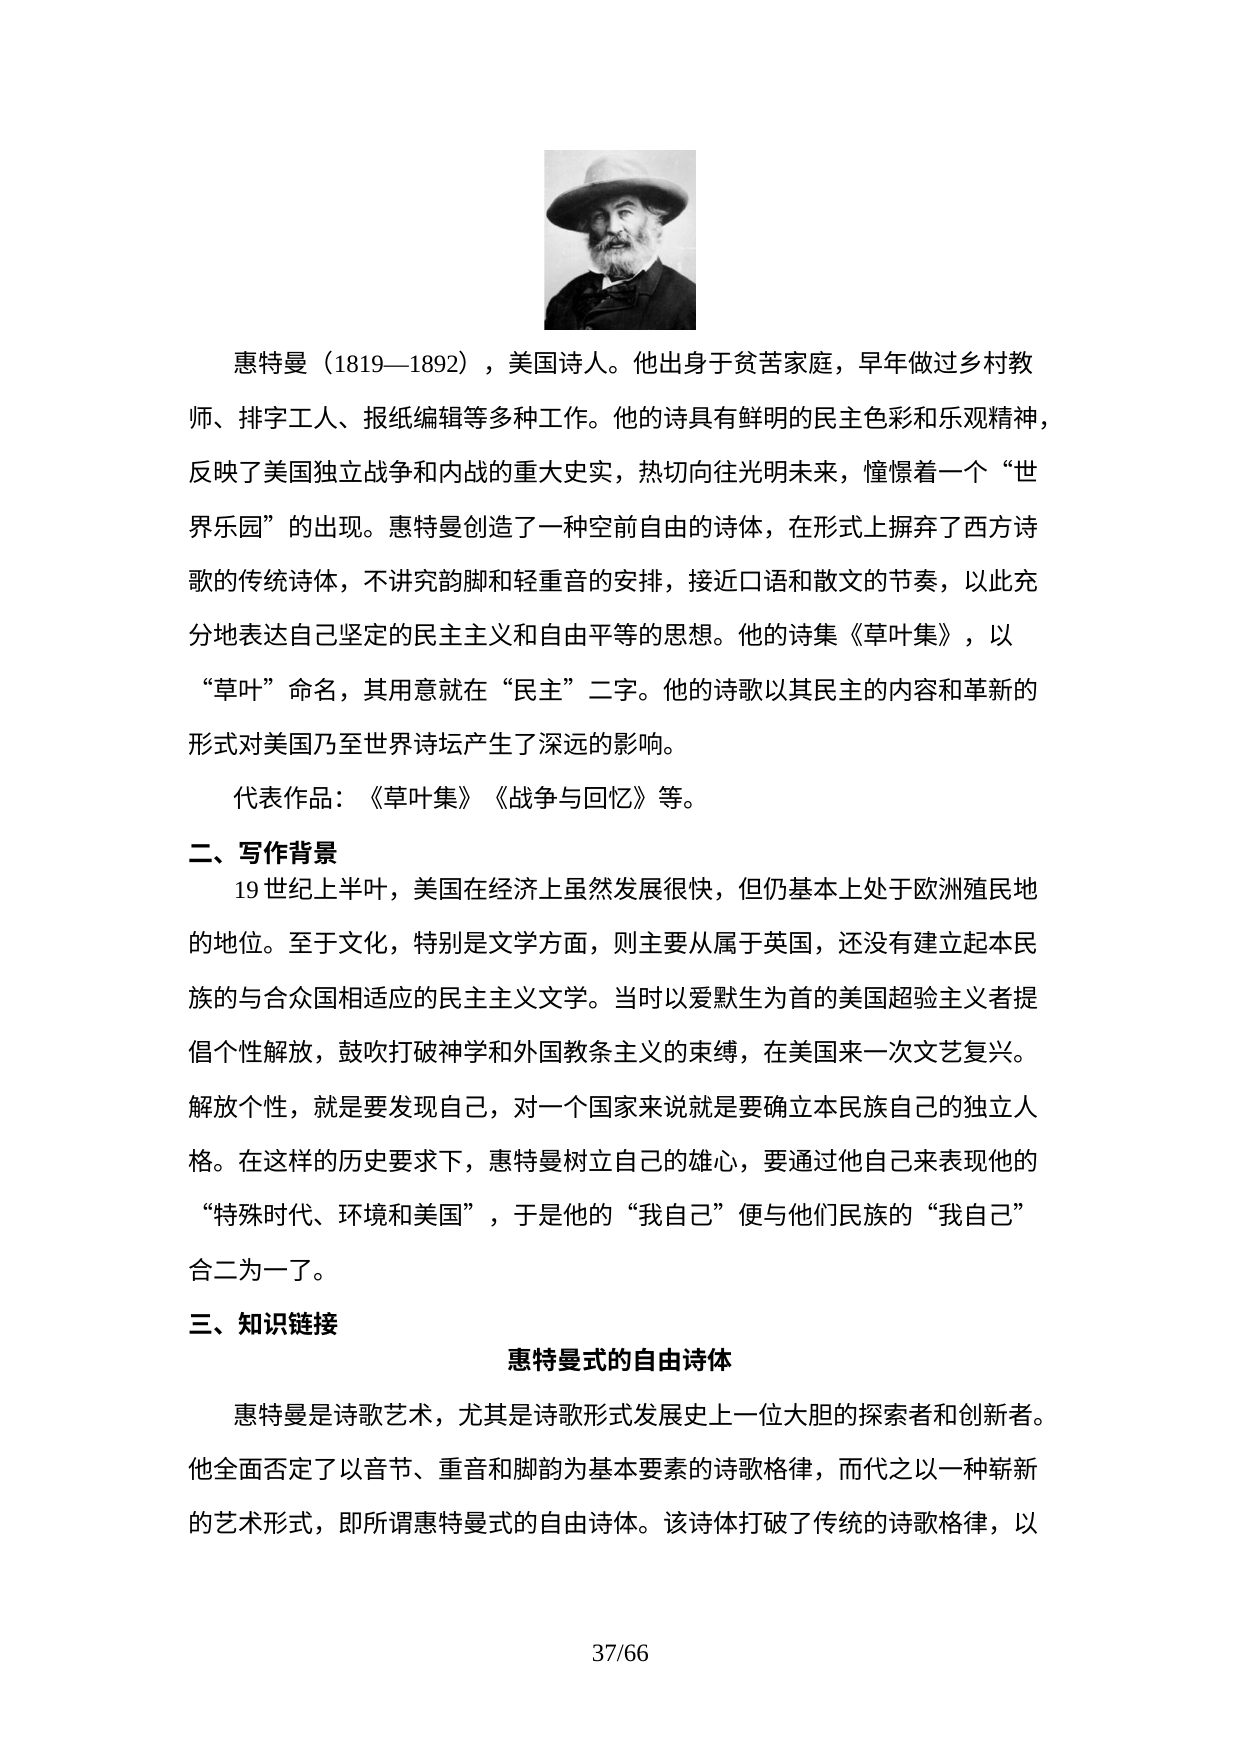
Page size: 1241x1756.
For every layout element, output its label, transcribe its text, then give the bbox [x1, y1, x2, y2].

text 19世纪上半叶，美国在经济上虽然发展很快，但仍基本上处于欧洲殖民地的地位。至于文化，特别是文学方面，则主要从属于英国，还没有建立起本民族的与合众国相适应的民主主义文学。当时以爱默生为首的美国超验主义者提倡个性解放，鼓吹打破神学和外国教条主义的束缚，在美国来一次文艺复兴。解放个性，就是要发现自己，对一个国家来说就是要确立本民族自己的独立人格。在这样的历史要求下，惠特曼树立自己的雄心，要通过他自己来表现他的“特殊时代、环境和美国”，于是他的“我自己”便与他们民族的“我自己”合二为一了。 [188, 869, 1052, 1286]
picture [544, 150, 696, 330]
text 惠特曼式的自由诗体 [188, 1341, 1052, 1377]
text 代表作品：《草叶集》《战争与回忆》等。 [188, 779, 1052, 815]
subtitle 三、知识链接 [188, 1304, 1052, 1341]
text 惠特曼（1819—1892），美国诗人。他出身于贫苦家庭，早年做过乡村教师、排字工人、报纸编辑等多种工作。他的诗具有鲜明的民主色彩和乐观精神，反映了美国独立战争和内战的重大史实，热切向往光明未来，憧憬着一个“世界乐园”的出现。惠特曼创造了一种空前自由的诗体，在形式上摒弃了西方诗歌的传统诗体，不讲究韵脚和轻重音的安排，接近口语和散文的节奏，以此充分地表达自己坚定的民主主义和自由平等的思想。他的诗集《草叶集》，以“草叶”命名，其用意就在“民主”二字。他的诗歌以其民主的内容和革新的形式对美国乃至世界诗坛产生了深远的影响。 [188, 344, 1052, 761]
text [188, 1395, 1052, 1540]
subtitle 二、写作背景 [188, 833, 1052, 869]
